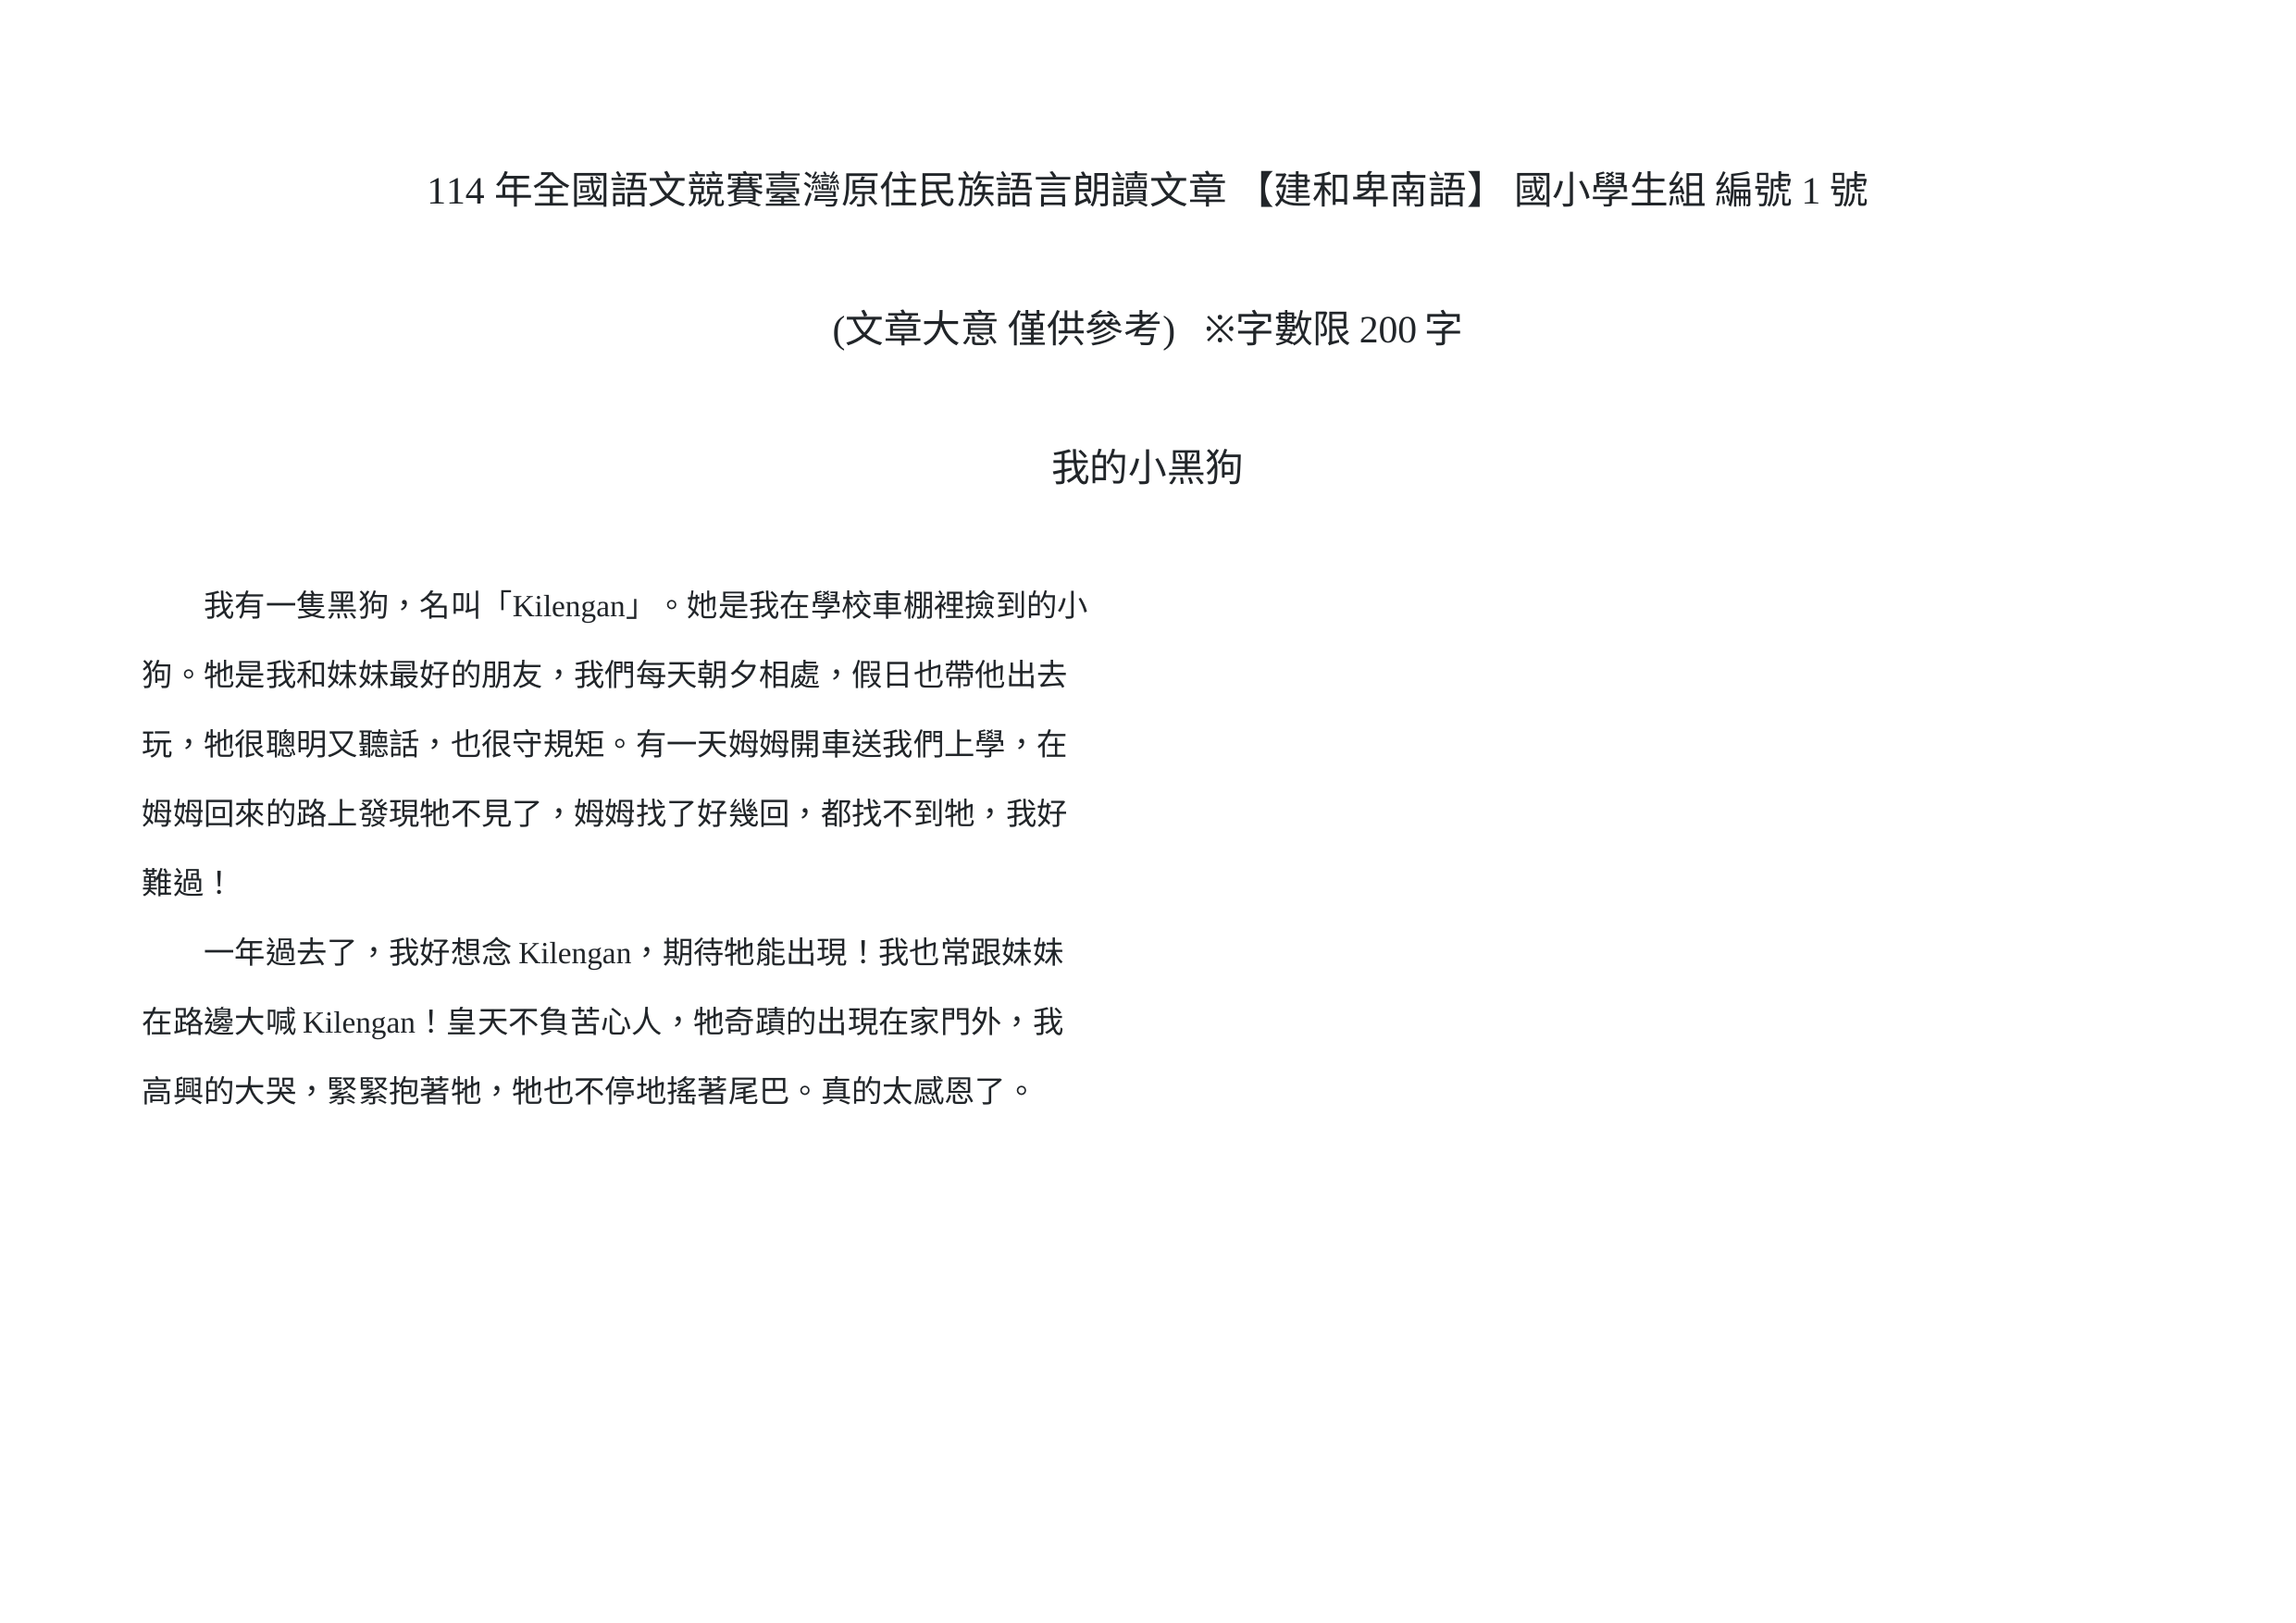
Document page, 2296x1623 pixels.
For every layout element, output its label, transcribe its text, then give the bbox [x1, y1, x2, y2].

text 我有一隻黑狗，名叫「Kilengan」。她是我在學校車棚裡撿到的小狗。牠是我和妹妹最好的朋友，我們每天朝夕相處，假日也帶他出去玩，牠很聰明又聽話，也很守規矩。有一天姆姆開車送我們上學，在姆姆回來的路上發現牠不見了，姆姆找了好幾回，都找不到牠，我好難過！ [142, 568, 1090, 915]
text 我的小黑狗 [142, 429, 2153, 499]
text (文章大意 僅供參考) ※字數限200字 [142, 291, 2153, 360]
text 一年過去了，我好想念Kilengan，期待牠能出現！我也常跟妹妹在路邊大喊Kilengan！皇天不負苦心人，牠奇蹟的出現在家門外，我高興的大哭，緊緊抱著牠，牠也不停地搖著尾巴。真的太感恩了。 [142, 915, 1090, 1123]
text 114 年全國語文競賽臺灣原住民族語言朗讀文章 【建和卑南語】 國小學生組 編號 1 號 [142, 152, 2153, 221]
